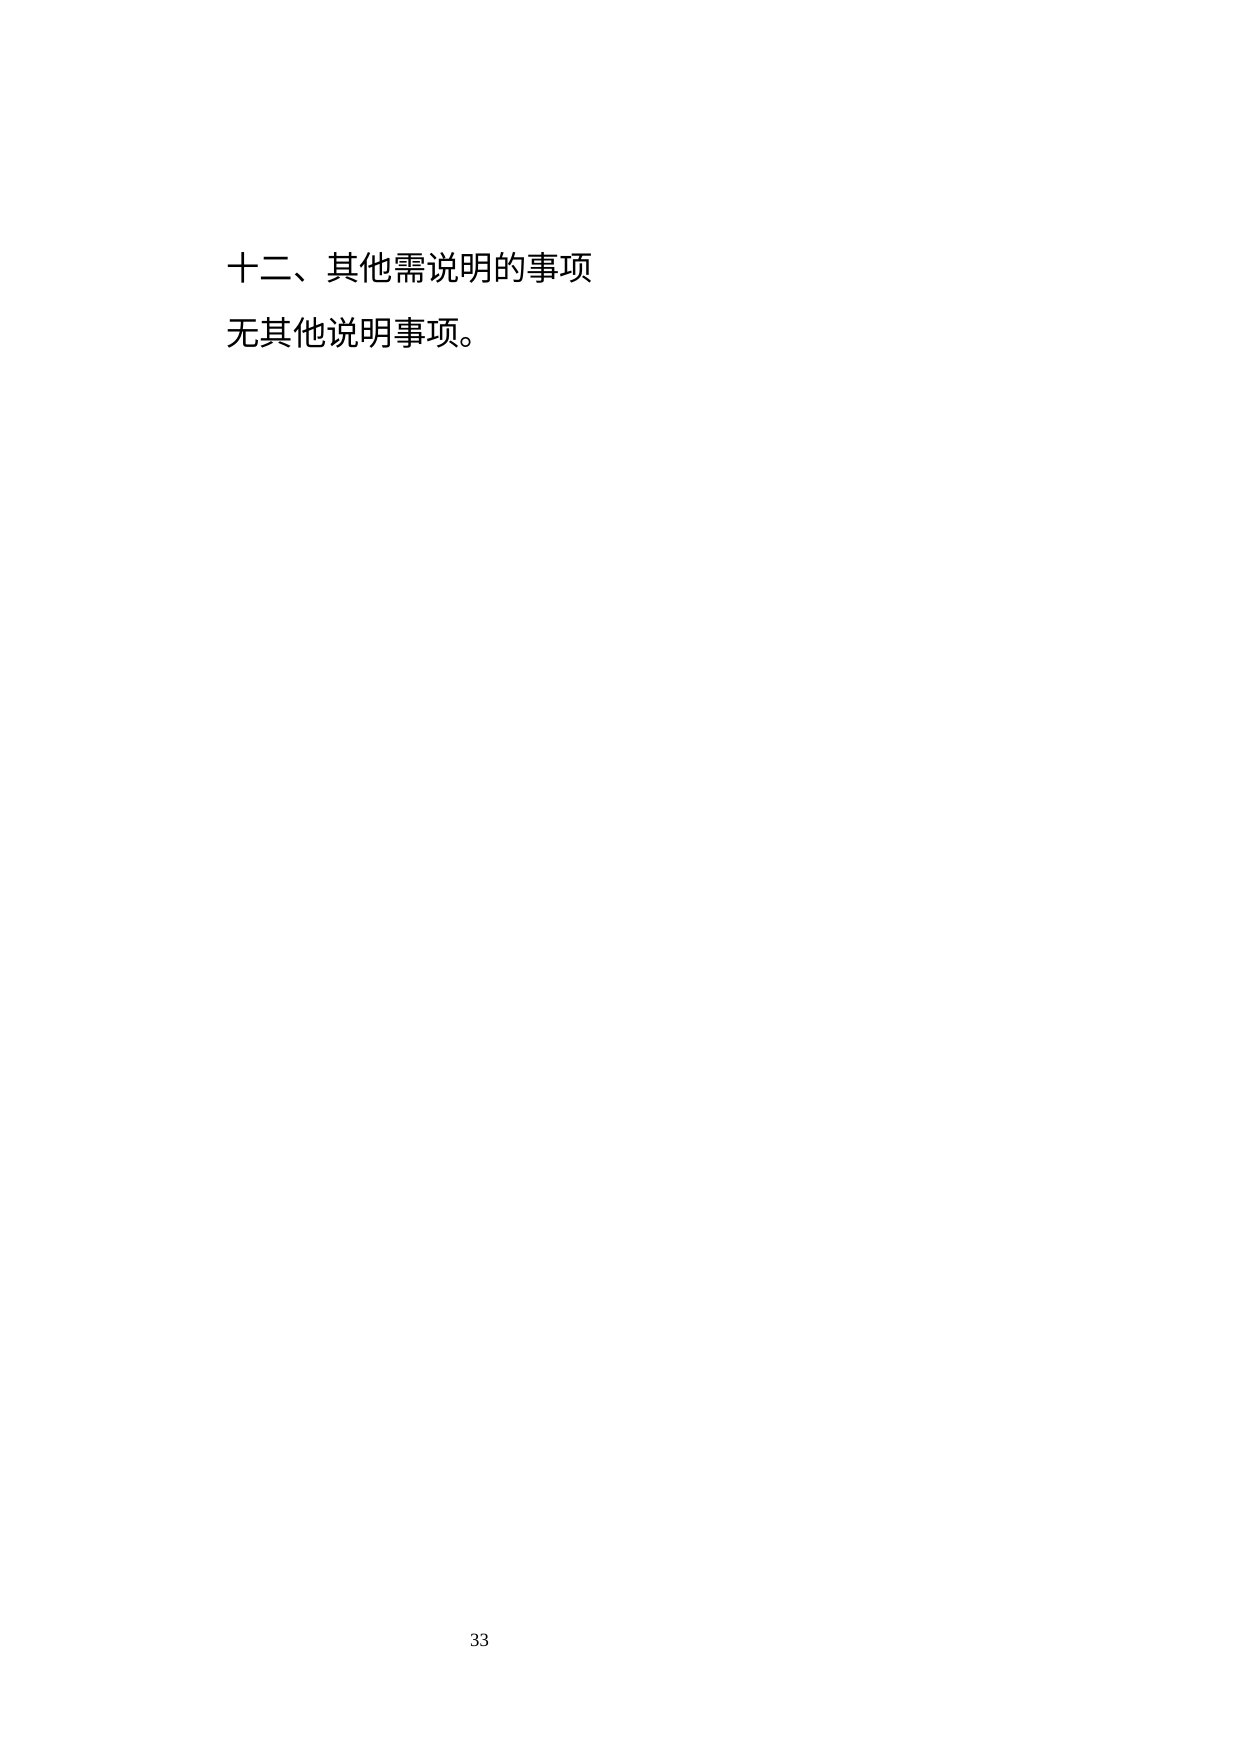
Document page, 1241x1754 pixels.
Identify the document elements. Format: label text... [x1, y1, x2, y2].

text 无其他说明事项。 [159, 298, 1081, 363]
text 十二、其他需说明的事项 [159, 233, 1081, 298]
